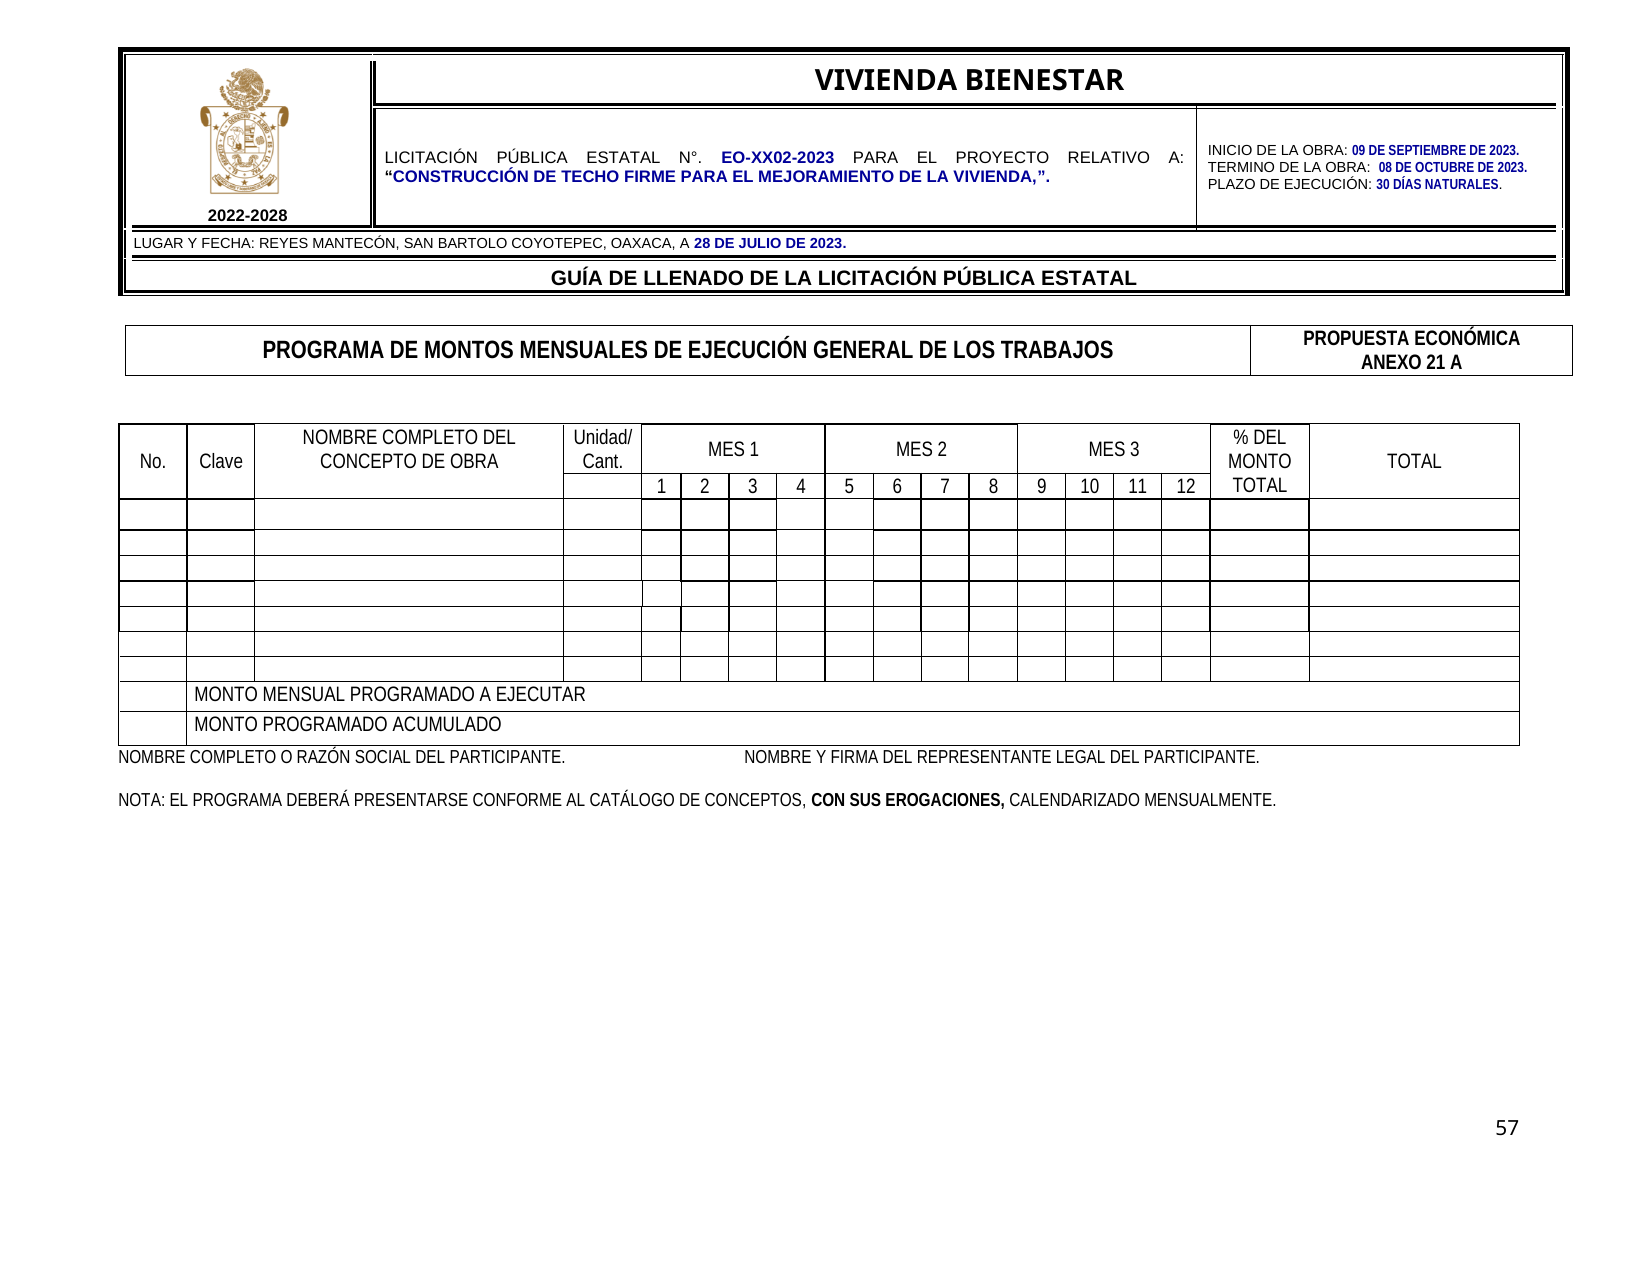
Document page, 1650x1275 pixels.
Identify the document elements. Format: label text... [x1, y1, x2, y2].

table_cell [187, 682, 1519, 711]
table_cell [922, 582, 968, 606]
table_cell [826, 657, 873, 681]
text NOTA: EL PROGRAMA DEBERÁ PRESENTARSE CONFORME AL CATÁLOGO DE CONCEPTOS, CON SUS EROGACIONES, CALENDARIZADO MENSUALMENTE. [118, 789, 1624, 811]
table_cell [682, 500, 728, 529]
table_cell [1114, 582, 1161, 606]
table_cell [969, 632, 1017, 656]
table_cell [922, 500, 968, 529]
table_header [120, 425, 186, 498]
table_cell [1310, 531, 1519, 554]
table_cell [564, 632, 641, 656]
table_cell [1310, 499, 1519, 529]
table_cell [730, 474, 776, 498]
text NOMBRE COMPLETO O RAZÓN SOCIAL DEL PARTICIPANTE. NOMBRE Y FIRMA DEL REPRESENTANTE LEGAL DEL PARTICIPANTE. [118, 746, 1624, 767]
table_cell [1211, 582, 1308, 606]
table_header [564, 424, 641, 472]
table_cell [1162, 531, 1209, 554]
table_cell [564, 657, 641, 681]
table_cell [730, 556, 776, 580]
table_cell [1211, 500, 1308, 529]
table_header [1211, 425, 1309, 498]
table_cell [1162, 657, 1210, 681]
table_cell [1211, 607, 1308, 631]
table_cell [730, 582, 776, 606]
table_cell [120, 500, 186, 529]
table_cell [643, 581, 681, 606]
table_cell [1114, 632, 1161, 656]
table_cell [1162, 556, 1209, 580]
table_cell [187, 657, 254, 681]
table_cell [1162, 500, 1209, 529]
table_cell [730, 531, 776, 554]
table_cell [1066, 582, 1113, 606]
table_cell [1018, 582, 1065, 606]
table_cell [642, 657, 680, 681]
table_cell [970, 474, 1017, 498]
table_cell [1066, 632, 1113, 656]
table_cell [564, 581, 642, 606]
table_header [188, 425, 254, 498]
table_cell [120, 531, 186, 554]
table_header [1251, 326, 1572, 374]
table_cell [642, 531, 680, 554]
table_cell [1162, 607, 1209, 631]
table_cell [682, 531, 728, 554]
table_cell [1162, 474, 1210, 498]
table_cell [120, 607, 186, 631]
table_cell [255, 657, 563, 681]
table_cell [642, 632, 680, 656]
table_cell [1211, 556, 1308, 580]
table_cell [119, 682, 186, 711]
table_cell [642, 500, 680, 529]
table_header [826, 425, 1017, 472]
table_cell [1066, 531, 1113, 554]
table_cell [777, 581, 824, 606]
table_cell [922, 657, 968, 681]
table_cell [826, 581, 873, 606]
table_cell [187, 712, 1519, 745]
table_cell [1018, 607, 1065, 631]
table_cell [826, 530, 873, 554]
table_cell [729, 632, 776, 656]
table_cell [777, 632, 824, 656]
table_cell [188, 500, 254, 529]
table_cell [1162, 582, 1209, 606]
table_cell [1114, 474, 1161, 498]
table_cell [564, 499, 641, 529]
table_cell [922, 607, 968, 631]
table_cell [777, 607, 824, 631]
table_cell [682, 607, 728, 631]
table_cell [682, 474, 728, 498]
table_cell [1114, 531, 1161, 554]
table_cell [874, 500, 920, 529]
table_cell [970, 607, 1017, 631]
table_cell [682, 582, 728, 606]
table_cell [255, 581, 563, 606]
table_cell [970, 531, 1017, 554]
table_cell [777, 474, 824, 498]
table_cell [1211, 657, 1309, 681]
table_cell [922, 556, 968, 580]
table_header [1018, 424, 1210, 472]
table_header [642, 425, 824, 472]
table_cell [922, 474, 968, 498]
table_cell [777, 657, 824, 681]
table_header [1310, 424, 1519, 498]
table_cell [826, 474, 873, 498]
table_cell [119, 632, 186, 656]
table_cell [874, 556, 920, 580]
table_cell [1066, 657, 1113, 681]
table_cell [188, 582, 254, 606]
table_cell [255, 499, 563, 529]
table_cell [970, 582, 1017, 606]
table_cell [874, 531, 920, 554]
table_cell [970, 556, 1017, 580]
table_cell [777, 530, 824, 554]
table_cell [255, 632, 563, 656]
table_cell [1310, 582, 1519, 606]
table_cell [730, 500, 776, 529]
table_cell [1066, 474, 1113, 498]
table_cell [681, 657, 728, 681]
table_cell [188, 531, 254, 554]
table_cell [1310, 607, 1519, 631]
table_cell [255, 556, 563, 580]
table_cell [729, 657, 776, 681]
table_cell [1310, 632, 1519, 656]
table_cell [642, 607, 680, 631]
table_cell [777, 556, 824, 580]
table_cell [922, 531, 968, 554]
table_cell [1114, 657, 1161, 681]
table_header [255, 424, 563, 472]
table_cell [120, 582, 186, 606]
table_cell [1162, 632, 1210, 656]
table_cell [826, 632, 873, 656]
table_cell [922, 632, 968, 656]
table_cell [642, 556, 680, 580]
picture [194, 64, 292, 193]
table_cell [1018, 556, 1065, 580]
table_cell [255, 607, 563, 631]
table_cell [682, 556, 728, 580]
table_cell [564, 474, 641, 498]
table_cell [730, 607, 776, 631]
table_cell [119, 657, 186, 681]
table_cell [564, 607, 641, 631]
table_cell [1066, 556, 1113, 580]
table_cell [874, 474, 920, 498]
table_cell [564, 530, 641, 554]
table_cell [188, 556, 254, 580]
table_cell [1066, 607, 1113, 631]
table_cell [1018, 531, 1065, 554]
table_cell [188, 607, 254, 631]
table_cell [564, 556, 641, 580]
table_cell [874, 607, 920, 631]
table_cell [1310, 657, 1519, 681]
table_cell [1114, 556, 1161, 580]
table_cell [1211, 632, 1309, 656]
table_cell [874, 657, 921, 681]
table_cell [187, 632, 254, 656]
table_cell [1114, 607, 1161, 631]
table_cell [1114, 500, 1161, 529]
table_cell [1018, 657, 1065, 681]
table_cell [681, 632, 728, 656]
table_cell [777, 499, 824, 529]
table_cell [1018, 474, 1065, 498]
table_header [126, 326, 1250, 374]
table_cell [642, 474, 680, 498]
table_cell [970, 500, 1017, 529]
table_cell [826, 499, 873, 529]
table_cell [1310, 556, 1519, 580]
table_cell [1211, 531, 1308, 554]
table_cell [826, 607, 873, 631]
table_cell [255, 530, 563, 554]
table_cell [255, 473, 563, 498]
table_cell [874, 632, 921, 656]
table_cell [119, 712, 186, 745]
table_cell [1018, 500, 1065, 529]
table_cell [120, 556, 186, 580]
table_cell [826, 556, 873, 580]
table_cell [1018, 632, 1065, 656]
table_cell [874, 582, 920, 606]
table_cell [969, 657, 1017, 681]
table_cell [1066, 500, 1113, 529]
